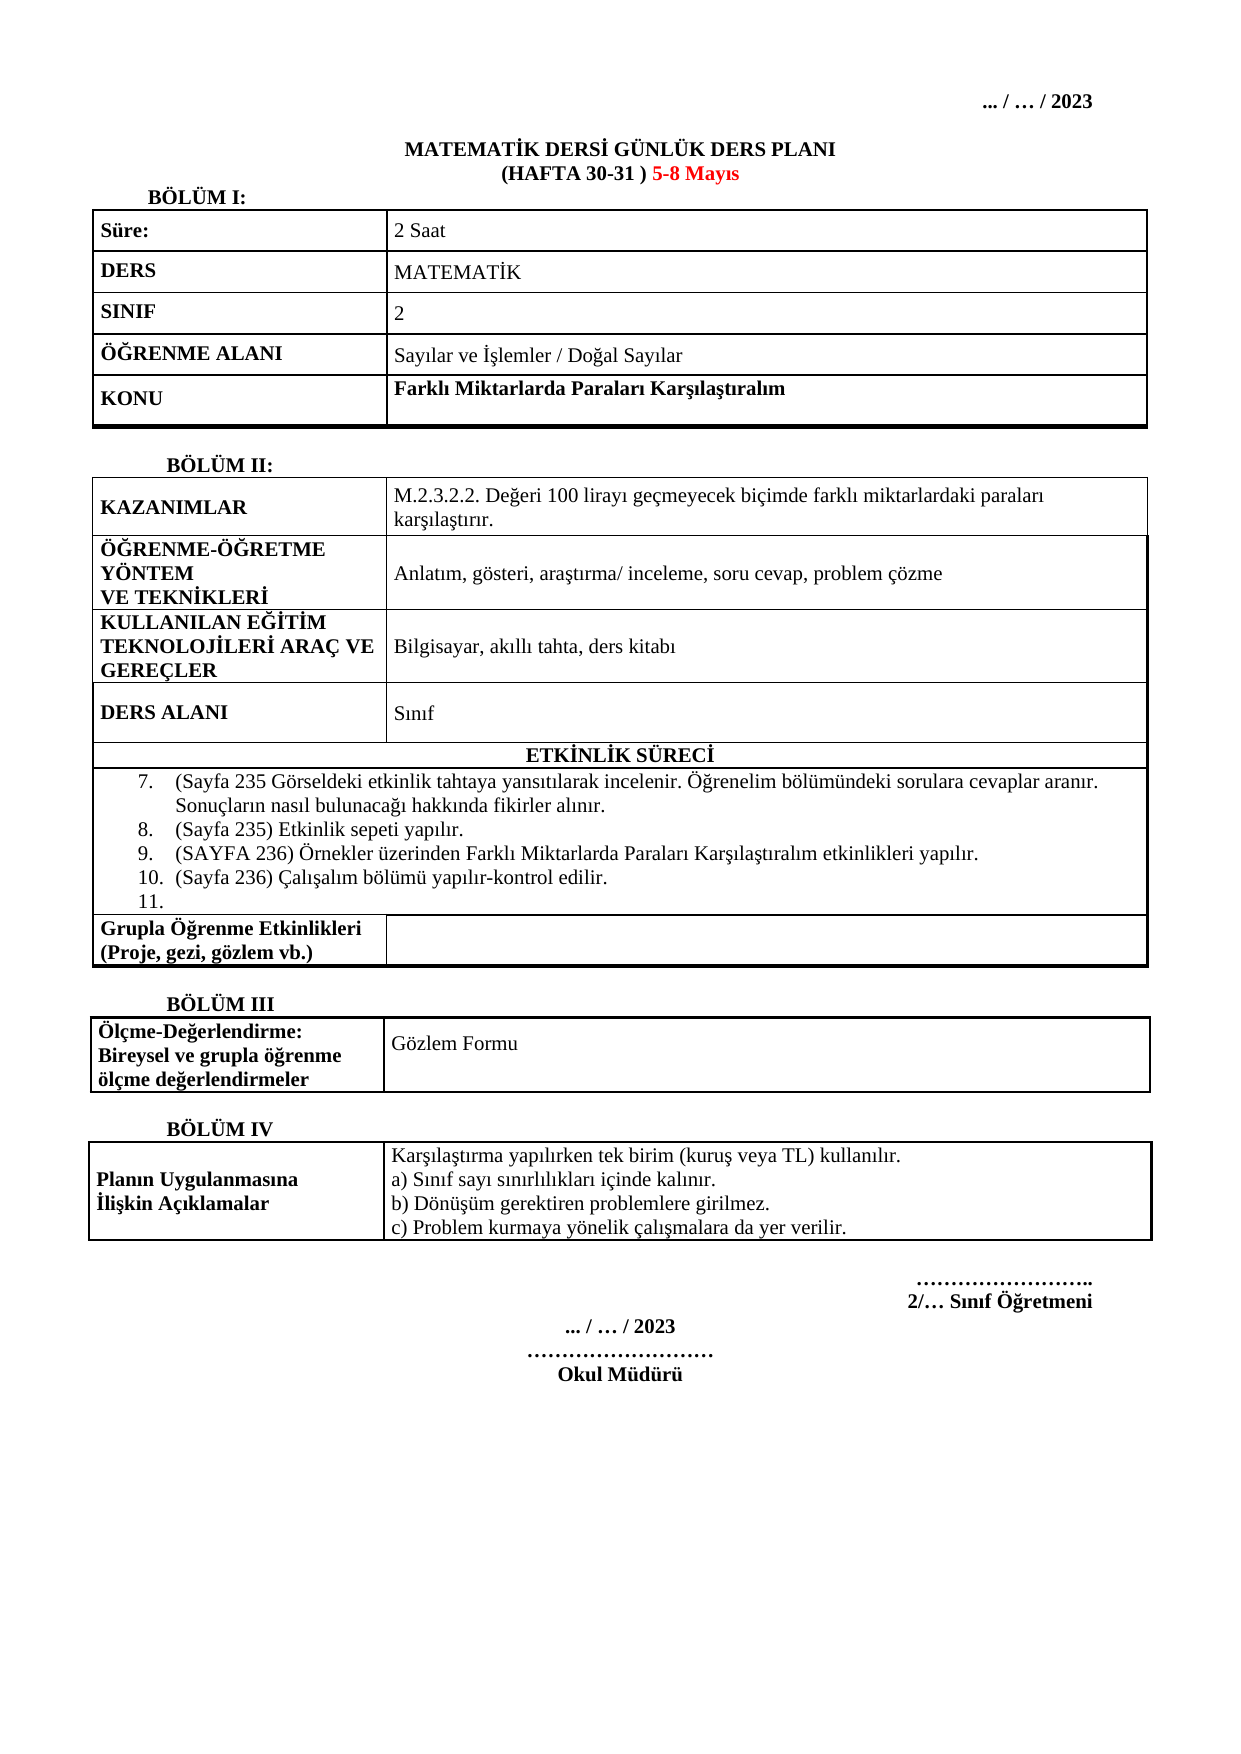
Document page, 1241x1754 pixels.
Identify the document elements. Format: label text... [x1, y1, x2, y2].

table_cell Anlatım, gösteri, araştırma/ inceleme, soru cevap, problem çözme [387, 536, 1146, 609]
table_header Ölçme-Değerlendirme: Bireysel ve grupla öğrenme ölçme değerlendirmeler [92, 1019, 383, 1091]
text MATEMATİK DERSİ GÜNLÜK DERS PLANI [148, 137, 1092, 161]
table_header Gözlem Formu [385, 1019, 1149, 1091]
text 2/… Sınıf Öğretmeni [148, 1289, 1092, 1313]
table_cell DERS ALANI [94, 683, 386, 741]
text BÖLÜM II: [148, 453, 1092, 477]
table_cell Grupla Öğrenme Etkinlikleri (Proje, gezi, gözlem vb.) [94, 915, 386, 964]
table_header 2 Saat [388, 211, 1146, 250]
table_header KAZANIMLAR [93, 478, 386, 535]
table_cell 2 [388, 293, 1146, 333]
table_cell ÖĞRENME-ÖĞRETME YÖNTEM VE TEKNİKLERİ [93, 536, 386, 609]
table_cell ETKİNLİK SÜRECİ [94, 743, 1146, 767]
table_cell (Sayfa 235 Görseldeki etkinlik tahtaya yansıtılarak incelenir. Öğrenelim bölümündeki sorulara cevaplar aranır. Sonuçların nasıl bulunacağı hakkında fikirler alınır. (Sayfa 235) Etkinlik sepeti yapılır. (SAYFA 236) Örnekler üzerinden Farklı Miktarlarda Paraları Karşılaştıralım etkinlikleri yapılır. (Sayfa 236) Çalışalım bölümü yapılır-kontrol edilir. [94, 769, 1146, 913]
table_cell Bilgisayar, akıllı tahta, ders kitabı [387, 610, 1146, 682]
table_cell Sayılar ve İşlemler / Doğal Sayılar [388, 335, 1146, 374]
table_cell KULLANILAN EĞİTİM TEKNOLOJİLERİ ARAÇ VE GEREÇLER [93, 610, 386, 682]
text ... / … / 2023 [148, 89, 1092, 113]
table_header Süre: [94, 211, 386, 250]
table_cell MATEMATİK [388, 252, 1146, 292]
text (HAFTA 30-31 ) 5-8 Mayıs [148, 161, 1092, 185]
table_cell DERS [94, 252, 386, 292]
table_cell SINIF [94, 293, 386, 333]
table_cell KONU [94, 376, 386, 424]
table_header Karşılaştırma yapılırken tek birim (kuruş veya TL) kullanılır. a) Sınıf sayı sınırlılıkları içinde kalınır. b) Dönüşüm gerektiren problemlere girilmez. c) Problem kurmaya yönelik çalışmalara da yer verilir. [385, 1143, 1150, 1239]
text …………………….. [148, 1265, 1092, 1289]
table_cell [387, 916, 1146, 964]
table_header Planın Uygulanmasına İlişkin Açıklamalar [90, 1143, 383, 1239]
text ……………………… [148, 1338, 1092, 1362]
text Okul Müdürü [148, 1362, 1092, 1386]
text BÖLÜM I: [148, 185, 1092, 209]
table_header M.2.3.2.2. Değeri 100 lirayı geçmeyecek biçimde farklı miktarlardaki paraları karşılaştırır. [387, 478, 1147, 535]
table_cell Farklı Miktarlarda Paraları Karşılaştıralım [388, 376, 1146, 424]
table_cell Sınıf [387, 683, 1146, 741]
subtitle BÖLÜM III [148, 992, 1092, 1016]
subtitle BÖLÜM IV [148, 1117, 1092, 1141]
text ... / … / 2023 [148, 1313, 1092, 1338]
table_cell ÖĞRENME ALANI [94, 335, 386, 374]
